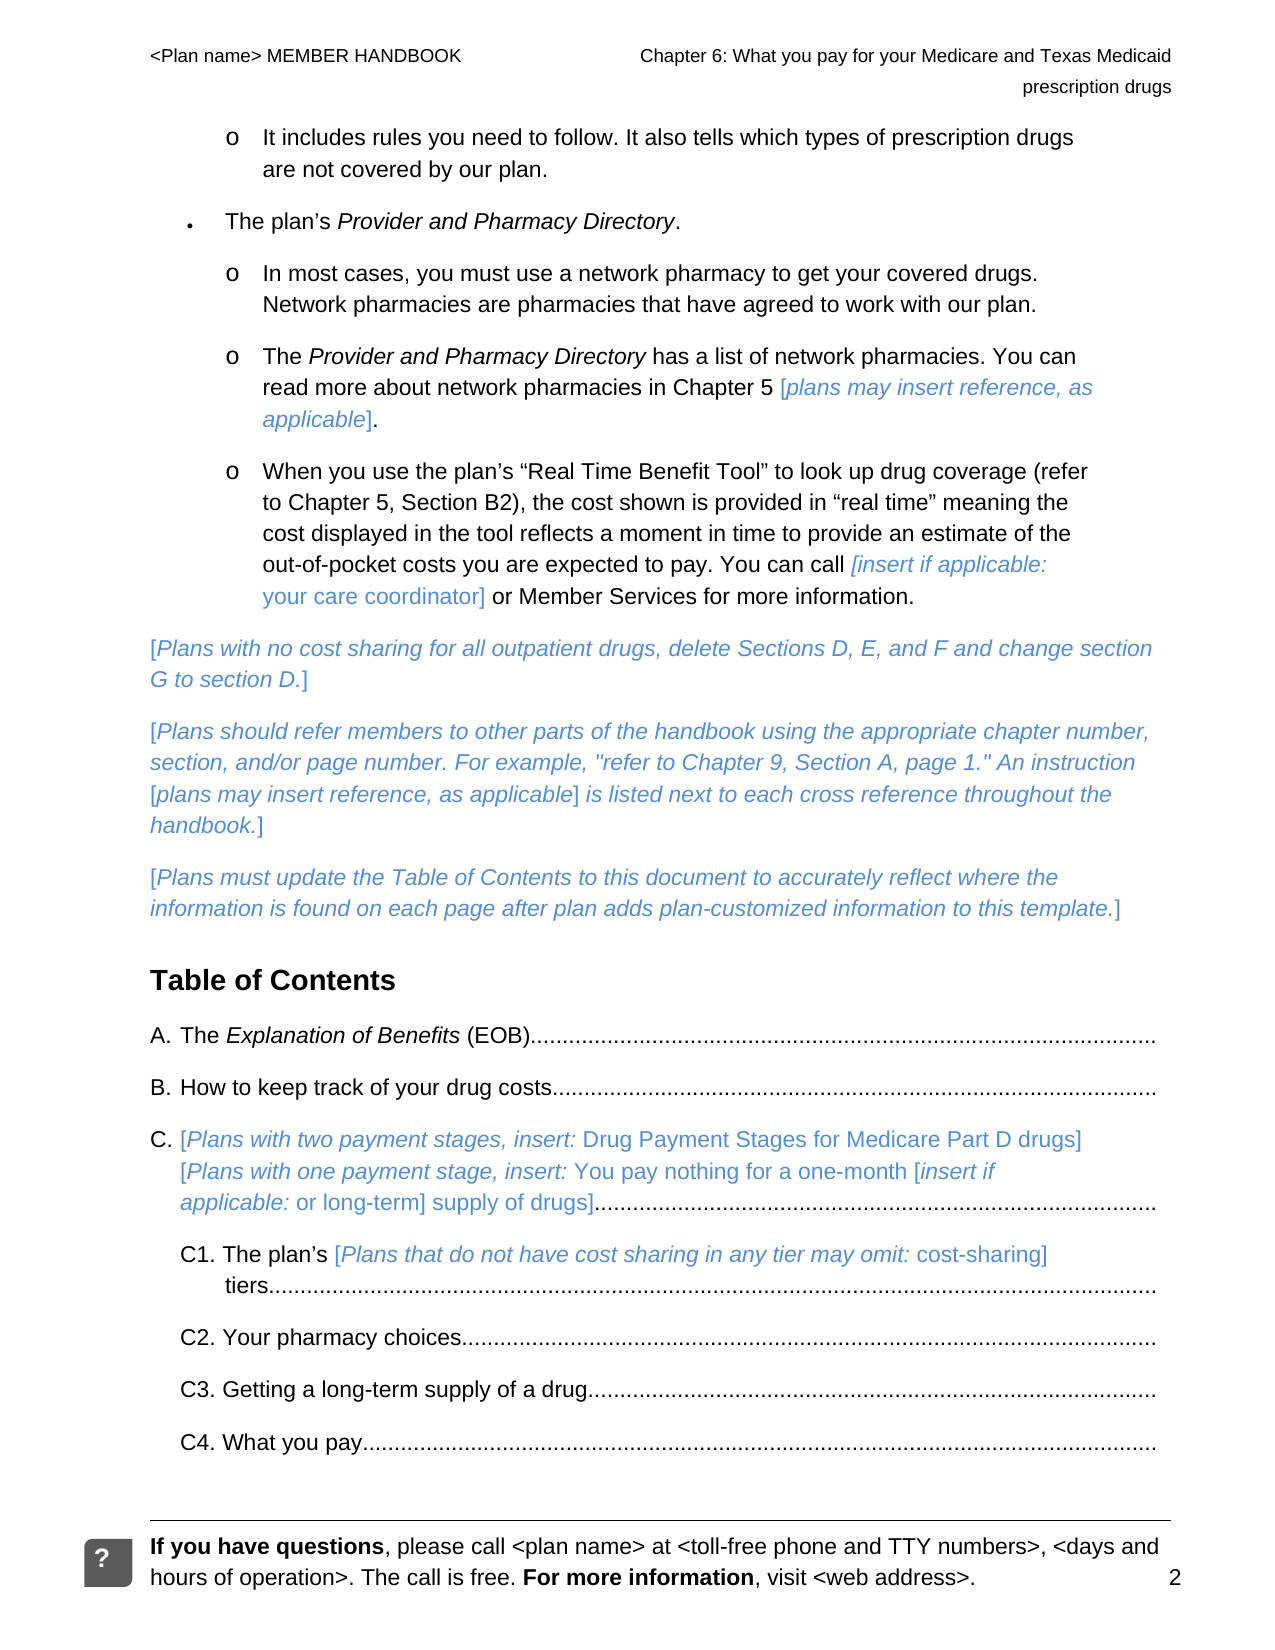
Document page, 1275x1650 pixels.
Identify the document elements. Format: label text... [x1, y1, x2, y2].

text [Plans must update the Table of Contents to this document to accurately reflect where the information is found on each page after plan adds plan-customized information to this template.] [150, 860, 1171, 923]
text Table of Contents [150, 960, 1171, 998]
list In most cases, you must use a network pharmacy to get your covered drugs. Network pharmacies are pharmacies that have agreed to work with our plan. [225, 256, 1096, 319]
text [Plans with no cost sharing for all outpatient drugs, delete Sections D, E, and F and change section G to section D.] [150, 631, 1171, 694]
text [Plans should refer members to other parts of the handbook using the appropriate chapter number, section, and/or page number. For example, "refer to Chapter 9, Section A, page 1." An instruction [plans may insert reference, as applicable] is listed next to each cross reference throughout the handbook.] [150, 714, 1171, 839]
list The Provider and Pharmacy Directory has a list of network pharmacies. You can read more about network pharmacies in Chapter 5 [plans may insert reference, as applicable]. [225, 339, 1096, 433]
list The plan’s Provider and Pharmacy Directory. [187, 204, 1096, 235]
list It includes rules you need to follow. It also tells which types of prescription drugs are not covered by our plan. [225, 121, 1096, 183]
list When you use the plan’s “Real Time Benefit Tool” to look up drug coverage (refer to Chapter 5, Section B2), the cost shown is provided in “real time” meaning the cost displayed in the tool reflects a moment in time to provide an estimate of the out-of-pocket costs you are expected to pay. You can call [insert if applicable: your care coordinator] or Member Services for more information. [225, 454, 1096, 610]
